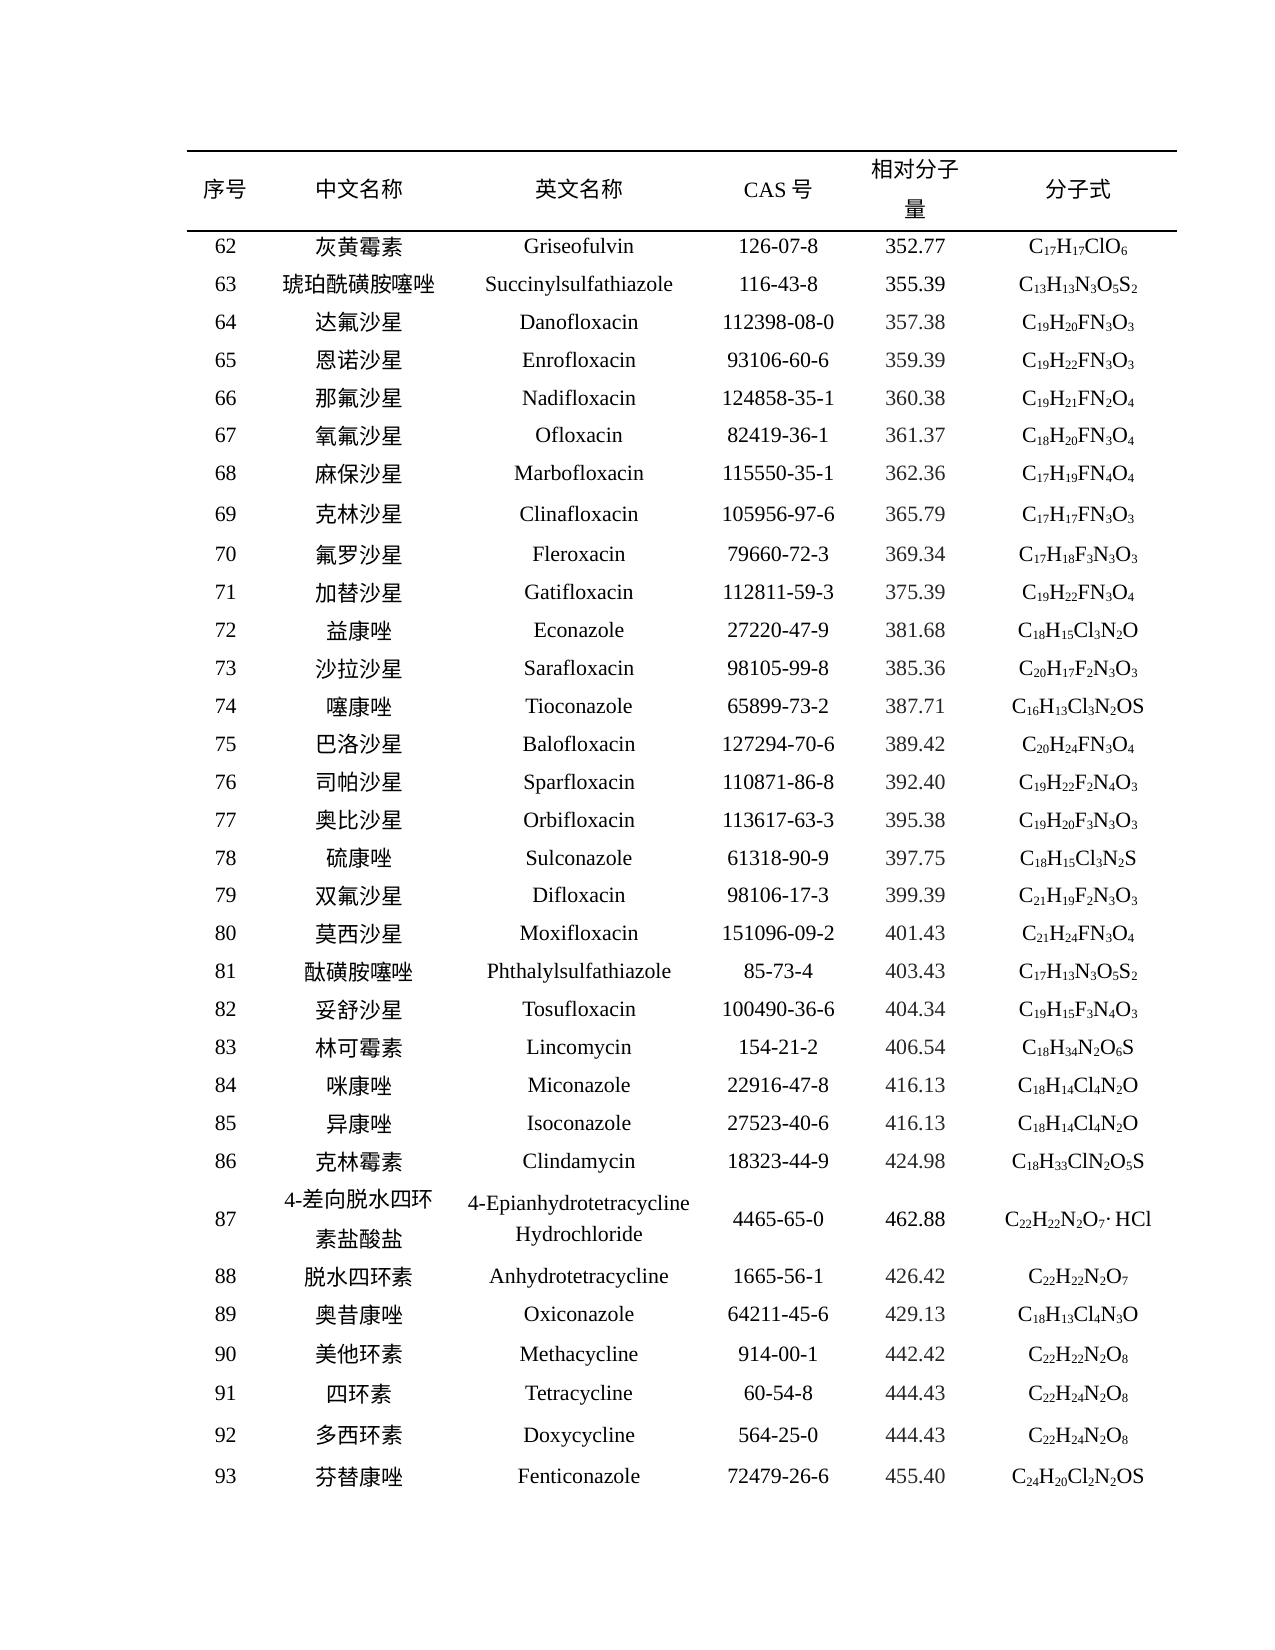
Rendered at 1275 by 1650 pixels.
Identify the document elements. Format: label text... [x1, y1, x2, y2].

table_cell C19H15F3N4O3 [979, 993, 1177, 1031]
table_cell 4465-65-0 [704, 1183, 852, 1260]
table_cell 151096-09-2 [704, 917, 852, 955]
table_cell C17H17ClO6 [979, 232, 1177, 267]
table_cell 359.39 [852, 343, 979, 381]
table_cell Clindamycin [453, 1145, 704, 1182]
table_cell Nadifloxacin [453, 381, 704, 419]
table_cell 381.68 [852, 614, 979, 652]
table_cell Balofloxacin [453, 728, 704, 765]
table_cell 352.77 [852, 232, 979, 267]
table_cell Econazole [453, 614, 704, 652]
table_cell 89 [187, 1298, 264, 1336]
table_cell Sparfloxacin [453, 765, 704, 803]
table_cell Tioconazole [453, 690, 704, 727]
table_cell 18323-44-9 [704, 1145, 852, 1182]
table_cell 加替沙星 [264, 576, 453, 614]
table_cell Doxycycline [453, 1415, 704, 1460]
table_cell C18H15Cl3N2S [979, 841, 1177, 879]
table_cell C18H14Cl4N2O [979, 1107, 1177, 1144]
table_header CAS号 [704, 152, 852, 229]
table_cell 67 [187, 419, 264, 457]
table_cell 克林沙星 [264, 495, 453, 538]
table_cell Anhydrotetracycline [453, 1260, 704, 1298]
table_cell 357.38 [852, 305, 979, 343]
table_cell 琥珀酰磺胺噻唑 [264, 268, 453, 305]
table_cell Orbifloxacin [453, 803, 704, 841]
table_cell C18H34N2O6S [979, 1031, 1177, 1069]
table_cell 81 [187, 955, 264, 993]
table_cell 61318-90-9 [704, 841, 852, 879]
table_cell 脱水四环素 [264, 1260, 453, 1298]
table_cell 82 [187, 993, 264, 1031]
table_cell 115550-35-1 [704, 457, 852, 495]
table_cell C18H20FN3O4 [979, 419, 1177, 457]
table_cell 455.40 [852, 1460, 979, 1498]
table_cell 406.54 [852, 1031, 979, 1069]
table_header 分子式 [979, 152, 1177, 229]
table_cell C17H13N3O5S2 [979, 955, 1177, 993]
table_cell 154-21-2 [704, 1031, 852, 1069]
table_cell 126-07-8 [704, 232, 852, 267]
table_cell 105956-97-6 [704, 495, 852, 538]
table_cell 4-差向脱水四环素盐酸盐 [264, 1183, 453, 1260]
table_header 英文名称 [453, 152, 704, 229]
table_cell 100490-36-6 [704, 993, 852, 1031]
table_cell 65 [187, 343, 264, 381]
table_header 相对分子量 [852, 152, 979, 229]
table_cell 392.40 [852, 765, 979, 803]
table_cell 395.38 [852, 803, 979, 841]
table_cell 74 [187, 690, 264, 727]
table_cell C19H22F2N4O3 [979, 765, 1177, 803]
table_cell 361.37 [852, 419, 979, 457]
table_cell 462.88 [852, 1183, 979, 1260]
table_cell 98105-99-8 [704, 652, 852, 689]
table_cell 巴洛沙星 [264, 728, 453, 765]
table_cell 68 [187, 457, 264, 495]
table_cell 416.13 [852, 1069, 979, 1107]
table_cell Griseofulvin [453, 232, 704, 267]
table_cell Phthalylsulfathiazole [453, 955, 704, 993]
table_cell 85-73-4 [704, 955, 852, 993]
table_cell 酞磺胺噻唑 [264, 955, 453, 993]
table_cell 异康唑 [264, 1107, 453, 1144]
table_cell 110871-86-8 [704, 765, 852, 803]
table_cell 389.42 [852, 728, 979, 765]
table_cell 127294-70-6 [704, 728, 852, 765]
table_cell 401.43 [852, 917, 979, 955]
table_cell 369.34 [852, 538, 979, 576]
table_cell 116-43-8 [704, 268, 852, 305]
table_cell 79660-72-3 [704, 538, 852, 576]
table_cell 司帕沙星 [264, 765, 453, 803]
table_cell 硫康唑 [264, 841, 453, 879]
table_cell 76 [187, 765, 264, 803]
table_cell 克林霉素 [264, 1145, 453, 1182]
table_cell 奥昔康唑 [264, 1298, 453, 1336]
table_cell C24H20Cl2N2OS [979, 1460, 1177, 1498]
table_cell 64211-45-6 [704, 1298, 852, 1336]
table_cell 69 [187, 495, 264, 538]
table_cell 83 [187, 1031, 264, 1069]
table_cell C22H22N2O7 [979, 1260, 1177, 1298]
table_cell Sarafloxacin [453, 652, 704, 689]
table_cell 林可霉素 [264, 1031, 453, 1069]
table_cell C19H20F3N3O3 [979, 803, 1177, 841]
table_cell C22H22N2O8 [979, 1336, 1177, 1377]
table_cell C22H24N2O8 [979, 1377, 1177, 1415]
table_cell 124858-35-1 [704, 381, 852, 419]
table_cell C22H22N2O7· HCl [979, 1183, 1177, 1260]
table_cell 70 [187, 538, 264, 576]
table_cell 64 [187, 305, 264, 343]
table_cell 63 [187, 268, 264, 305]
table_cell 71 [187, 576, 264, 614]
table_cell C20H17F2N3O3 [979, 652, 1177, 689]
table_cell 双氟沙星 [264, 879, 453, 917]
table_cell 恩诺沙星 [264, 343, 453, 381]
table_cell Moxifloxacin [453, 917, 704, 955]
table_cell 22916-47-8 [704, 1069, 852, 1107]
table_cell Ofloxacin [453, 419, 704, 457]
table_cell 416.13 [852, 1107, 979, 1144]
table_cell C13H13N3O5S2 [979, 268, 1177, 305]
table_cell 麻保沙星 [264, 457, 453, 495]
table_cell 93106-60-6 [704, 343, 852, 381]
table_cell Clinafloxacin [453, 495, 704, 538]
table_cell Oxiconazole [453, 1298, 704, 1336]
table_cell 387.71 [852, 690, 979, 727]
table_cell Fenticonazole [453, 1460, 704, 1498]
table_cell 78 [187, 841, 264, 879]
table_cell C18H13Cl4N3O [979, 1298, 1177, 1336]
table_cell 444.43 [852, 1377, 979, 1415]
table_cell 氟罗沙星 [264, 538, 453, 576]
table_cell 美他环素 [264, 1336, 453, 1377]
table_cell C18H14Cl4N2O [979, 1069, 1177, 1107]
table_cell 4-Epianhydrotetracycline Hydrochloride [453, 1183, 704, 1260]
table_cell C21H24FN3O4 [979, 917, 1177, 955]
table_cell 375.39 [852, 576, 979, 614]
table_cell 芬替康唑 [264, 1460, 453, 1498]
table_cell C17H19FN4O4 [979, 457, 1177, 495]
table_cell 奥比沙星 [264, 803, 453, 841]
table_cell 88 [187, 1260, 264, 1298]
table_cell 噻康唑 [264, 690, 453, 727]
table_cell Tosufloxacin [453, 993, 704, 1031]
table_cell 62 [187, 232, 264, 267]
table_cell 72 [187, 614, 264, 652]
table_cell C19H20FN3O3 [979, 305, 1177, 343]
table_cell Isoconazole [453, 1107, 704, 1144]
table_cell 莫西沙星 [264, 917, 453, 955]
table_cell Lincomycin [453, 1031, 704, 1069]
table_cell 沙拉沙星 [264, 652, 453, 689]
table_cell C19H21FN2O4 [979, 381, 1177, 419]
table_cell 426.42 [852, 1260, 979, 1298]
table_cell 360.38 [852, 381, 979, 419]
table_cell 72479-26-6 [704, 1460, 852, 1498]
table_cell 112811-59-3 [704, 576, 852, 614]
table_cell 益康唑 [264, 614, 453, 652]
table_cell 77 [187, 803, 264, 841]
table_cell C16H13Cl3N2OS [979, 690, 1177, 727]
table_cell 氧氟沙星 [264, 419, 453, 457]
table_cell 403.43 [852, 955, 979, 993]
table_cell Sulconazole [453, 841, 704, 879]
table_cell 79 [187, 879, 264, 917]
table_cell 四环素 [264, 1377, 453, 1415]
table_cell 妥舒沙星 [264, 993, 453, 1031]
table_cell 93 [187, 1460, 264, 1498]
table_cell 65899-73-2 [704, 690, 852, 727]
table_cell Difloxacin [453, 879, 704, 917]
table_cell 多西环素 [264, 1415, 453, 1460]
table_cell 564-25-0 [704, 1415, 852, 1460]
table_cell C18H15Cl3N2O [979, 614, 1177, 652]
table_cell 444.43 [852, 1415, 979, 1460]
table_cell 60-54-8 [704, 1377, 852, 1415]
table_cell 27523-40-6 [704, 1107, 852, 1144]
table_cell Marbofloxacin [453, 457, 704, 495]
table_cell C22H24N2O8 [979, 1415, 1177, 1460]
table_cell 362.36 [852, 457, 979, 495]
table_cell 87 [187, 1183, 264, 1260]
table_cell 达氟沙星 [264, 305, 453, 343]
table_cell 咪康唑 [264, 1069, 453, 1107]
table_cell 27220-47-9 [704, 614, 852, 652]
table_cell 82419-36-1 [704, 419, 852, 457]
table_cell 84 [187, 1069, 264, 1107]
table_cell 914-00-1 [704, 1336, 852, 1377]
table_cell 355.39 [852, 268, 979, 305]
table_cell 91 [187, 1377, 264, 1415]
table_cell Gatifloxacin [453, 576, 704, 614]
table_cell C18H33ClN2O5S [979, 1145, 1177, 1182]
table_cell 66 [187, 381, 264, 419]
table_cell 98106-17-3 [704, 879, 852, 917]
table_cell 112398-08-0 [704, 305, 852, 343]
table_cell 399.39 [852, 879, 979, 917]
table_cell 85 [187, 1107, 264, 1144]
table_cell C17H17FN3O3 [979, 495, 1177, 538]
table_header 中文名称 [264, 152, 453, 229]
table_cell 113617-63-3 [704, 803, 852, 841]
table_cell 385.36 [852, 652, 979, 689]
table_cell Enrofloxacin [453, 343, 704, 381]
table_cell C20H24FN3O4 [979, 728, 1177, 765]
table_cell C17H18F3N3O3 [979, 538, 1177, 576]
table_cell 365.79 [852, 495, 979, 538]
table_cell 404.34 [852, 993, 979, 1031]
table_cell 92 [187, 1415, 264, 1460]
table_cell Methacycline [453, 1336, 704, 1377]
table_cell 80 [187, 917, 264, 955]
table_cell Danofloxacin [453, 305, 704, 343]
table_cell 那氟沙星 [264, 381, 453, 419]
table_cell 灰黄霉素 [264, 232, 453, 267]
table_cell 397.75 [852, 841, 979, 879]
table_cell Fleroxacin [453, 538, 704, 576]
table_cell Succinylsulfathiazole [453, 268, 704, 305]
table_cell 90 [187, 1336, 264, 1377]
table_cell 429.13 [852, 1298, 979, 1336]
table_cell 86 [187, 1145, 264, 1182]
table_cell 73 [187, 652, 264, 689]
table_cell 442.42 [852, 1336, 979, 1377]
table_header 序号 [187, 152, 264, 229]
table_cell 1665-56-1 [704, 1260, 852, 1298]
table_cell C19H22FN3O4 [979, 576, 1177, 614]
table_cell 424.98 [852, 1145, 979, 1182]
table_cell C21H19F2N3O3 [979, 879, 1177, 917]
table_cell Tetracycline [453, 1377, 704, 1415]
table_cell 75 [187, 728, 264, 765]
table_cell C19H22FN3O3 [979, 343, 1177, 381]
table_cell Miconazole [453, 1069, 704, 1107]
